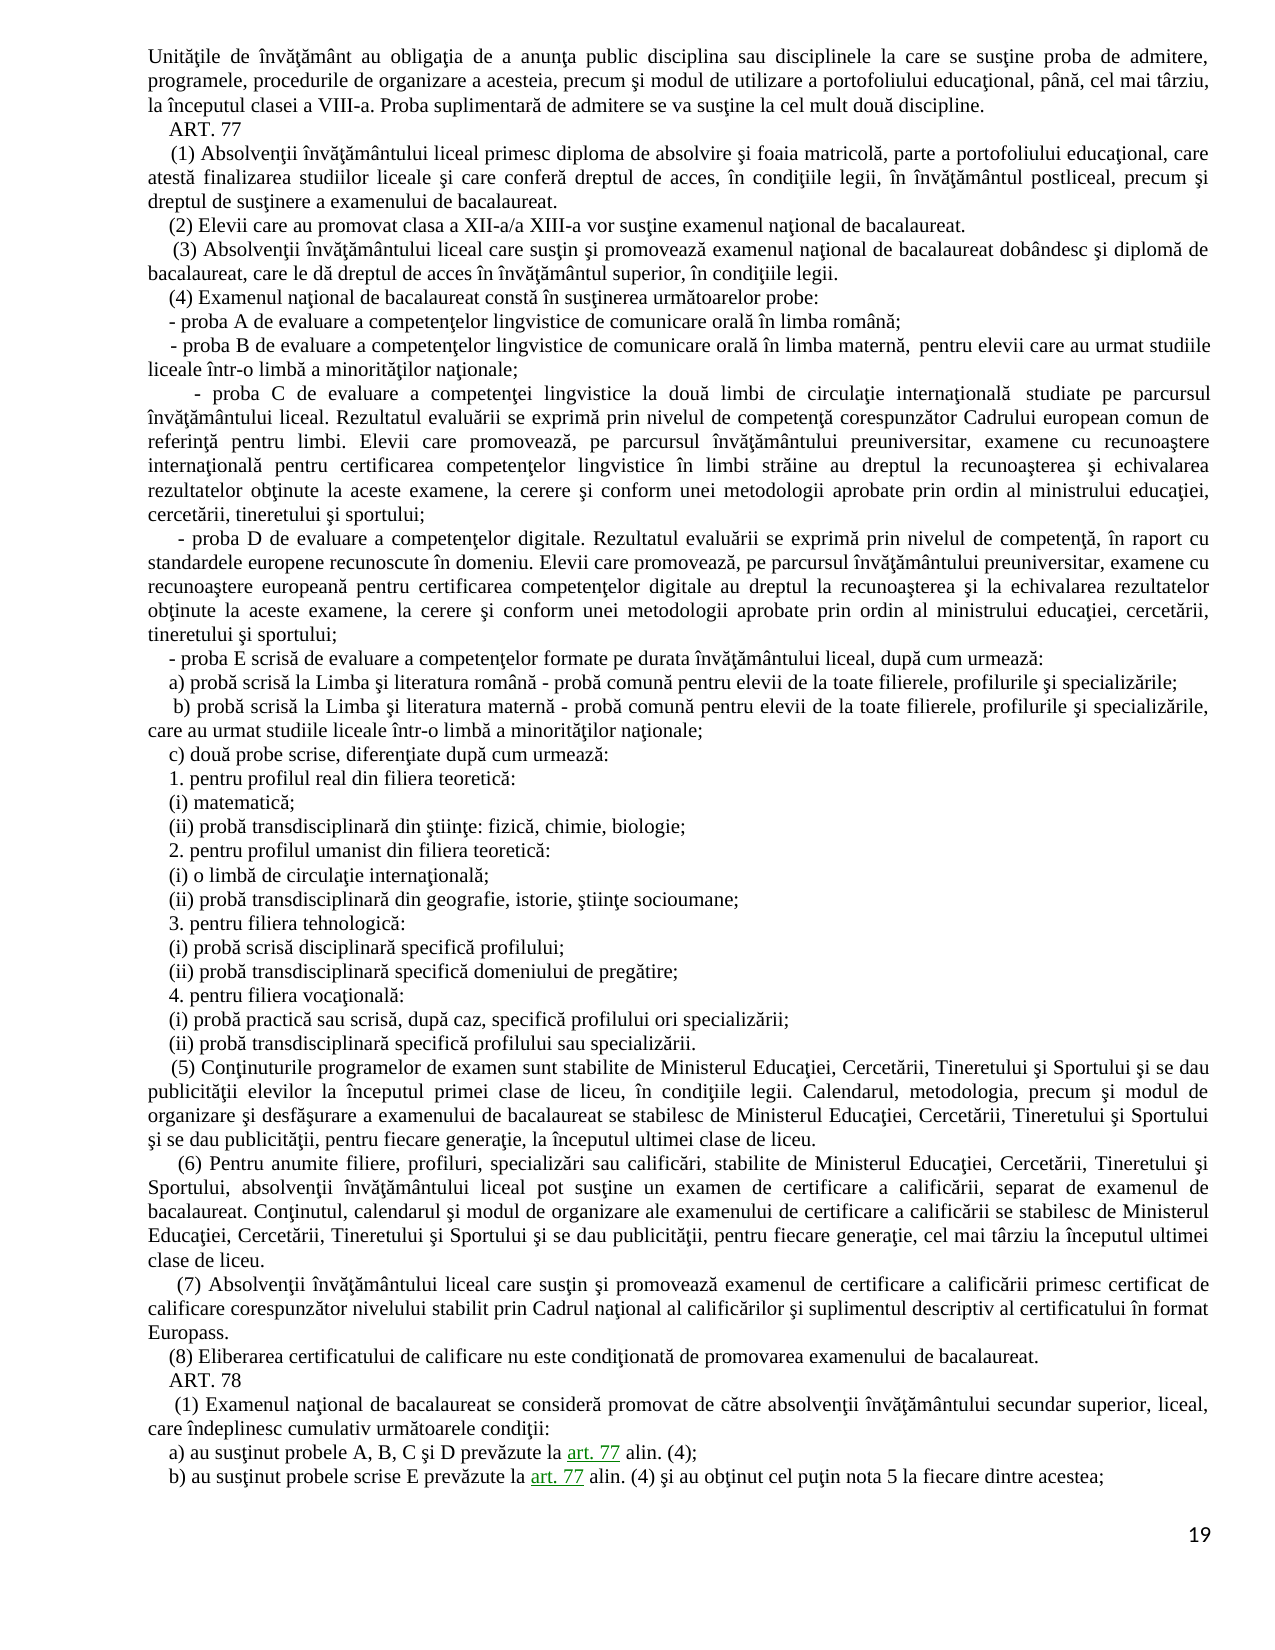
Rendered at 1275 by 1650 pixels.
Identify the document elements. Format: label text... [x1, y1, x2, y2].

text (ii) probă transdisciplinară din ştiinţe: fizică, chimie, biologie; [148, 814, 1211, 838]
text 4. pentru filiera vocaţională: [148, 983, 1211, 1007]
text (6) Pentru anumite filiere, profiluri, specializări sau calificări, stabilite de Ministerul Educaţiei, Cercetării, Tineretului şi Sportului, absolvenţii învăţământului liceal pot susţine un examen de certificare a calificării, separat de examenul de bacalaureat. Conţinutul, calendarul şi modul de organizare ale examenului de certificare a calificării se stabilesc de Ministerul Educaţiei, Cercetării, Tineretului şi Sportului şi se dau publicităţii, pentru fiecare generaţie, cel mai târziu la începutul ultimei clase de liceu. [148, 1151, 1211, 1272]
text (ii) probă transdisciplinară specifică profilului sau specializării. [148, 1031, 1211, 1055]
text ART. 77 [148, 117, 1211, 141]
text (1) Examenul naţional de bacalaureat se consideră promovat de către absolvenţii învăţământului secundar superior, liceal, care îndeplinesc cumulativ următoarele condiţii: [148, 1392, 1211, 1440]
text a) au susţinut probele A, B, C şi D prevăzute la art. 77 alin. (4); [148, 1440, 1211, 1464]
text - proba E scrisă de evaluare a competenţelor formate pe durata învăţământului liceal, după cum urmează: [148, 646, 1211, 670]
text (5) Conţinuturile programelor de examen sunt stabilite de Ministerul Educaţiei, Cercetării, Tineretului şi Sportului şi se dau publicităţii elevilor la începutul primei clase de liceu, în condiţiile legii. Calendarul, metodologia, precum şi modul de organizare şi desfăşurare a examenului de bacalaureat se stabilesc de Ministerul Educaţiei, Cercetării, Tineretului şi Sportului şi se dau publicităţii, pentru fiecare generaţie, la începutul ultimei clase de liceu. [148, 1055, 1211, 1151]
text b) probă scrisă la Limba şi literatura maternă - probă comună pentru elevii de la toate filierele, profilurile şi specializările, care au urmat studiile liceale într-o limbă a minorităţilor naţionale; [148, 694, 1211, 742]
text - proba A de evaluare a competenţelor lingvistice de comunicare orală în limba română; [148, 309, 1211, 333]
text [148, 44, 1211, 117]
text (i) matematică; [148, 790, 1211, 814]
text (i) o limbă de circulaţie internaţională; [148, 862, 1211, 887]
text - proba C de evaluare a competenţei lingvistice la două limbi de circulaţie internaţională studiate pe parcursul învăţământului liceal. Rezultatul evaluării se exprimă prin nivelul de competenţă corespunzător Cadrului european comun de referinţă pentru limbi. Elevii care promovează, pe parcursul învăţământului preuniversitar, examene cu recunoaştere internaţională pentru certificarea competenţelor lingvistice în limbi străine au dreptul la recunoaşterea şi echivalarea rezultatelor obţinute la aceste examene, la cerere şi conform unei metodologii aprobate prin ordin al ministrului educaţiei, cercetării, tineretului şi sportului; [148, 381, 1211, 526]
text ART. 78 [148, 1368, 1211, 1392]
text (3) Absolvenţii învăţământului liceal care susţin şi promovează examenul naţional de bacalaureat dobândesc şi diplomă de bacalaureat, care le dă dreptul de acces în învăţământul superior, în condiţiile legii. [148, 237, 1211, 285]
text (8) Eliberarea certificatului de calificare nu este condiţionată de promovarea examenului de bacalaureat. [148, 1344, 1211, 1368]
text - proba D de evaluare a competenţelor digitale. Rezultatul evaluării se exprimă prin nivelul de competenţă, în raport cu standardele europene recunoscute în domeniu. Elevii care promovează, pe parcursul învăţământului preuniversitar, examene cu recunoaştere europeană pentru certificarea competenţelor digitale au dreptul la recunoaşterea şi la echivalarea rezultatelor obţinute la aceste examene, la cerere şi conform unei metodologii aprobate prin ordin al ministrului educaţiei, cercetării, tineretului şi sportului; [148, 526, 1211, 646]
text (ii) probă transdisciplinară specifică domeniului de pregătire; [148, 959, 1211, 983]
text 2. pentru profilul umanist din filiera teoretică: [148, 838, 1211, 862]
text (1) Absolvenţii învăţământului liceal primesc diploma de absolvire şi foaia matricolă, parte a portofoliului educaţional, care atestă finalizarea studiilor liceale şi care conferă dreptul de acces, în condiţiile legii, în învăţământul postliceal, precum şi dreptul de susţinere a examenului de bacalaureat. [148, 141, 1211, 213]
text (i) probă practică sau scrisă, după caz, specifică profilului ori specializării; [148, 1007, 1211, 1031]
text (2) Elevii care au promovat clasa a XII-a/a XIII-a vor susţine examenul naţional de bacalaureat. [148, 213, 1211, 237]
text (7) Absolvenţii învăţământului liceal care susţin şi promovează examenul de certificare a calificării primesc certificat de calificare corespunzător nivelului stabilit prin Cadrul naţional al calificărilor şi suplimentul descriptiv al certificatului în format Europass. [148, 1272, 1211, 1344]
text 1. pentru profilul real din filiera teoretică: [148, 766, 1211, 790]
text b) au susţinut probele scrise E prevăzute la art. 77 alin. (4) şi au obţinut cel puţin nota 5 la fiecare dintre acestea; [148, 1464, 1211, 1488]
text (4) Examenul naţional de bacalaureat constă în susţinerea următoarelor probe: [148, 285, 1211, 309]
text c) două probe scrise, diferenţiate după cum urmează: [148, 742, 1211, 766]
text - proba B de evaluare a competenţelor lingvistice de comunicare orală în limba maternă, pentru elevii care au urmat studiile liceale într-o limbă a minorităţilor naţionale; [148, 333, 1211, 381]
text (ii) probă transdisciplinară din geografie, istorie, ştiinţe socioumane; [148, 887, 1211, 911]
text (i) probă scrisă disciplinară specifică profilului; [148, 935, 1211, 959]
text 3. pentru filiera tehnologică: [148, 911, 1211, 935]
text a) probă scrisă la Limba şi literatura română - probă comună pentru elevii de la toate filierele, profilurile şi specializările; [148, 670, 1211, 694]
